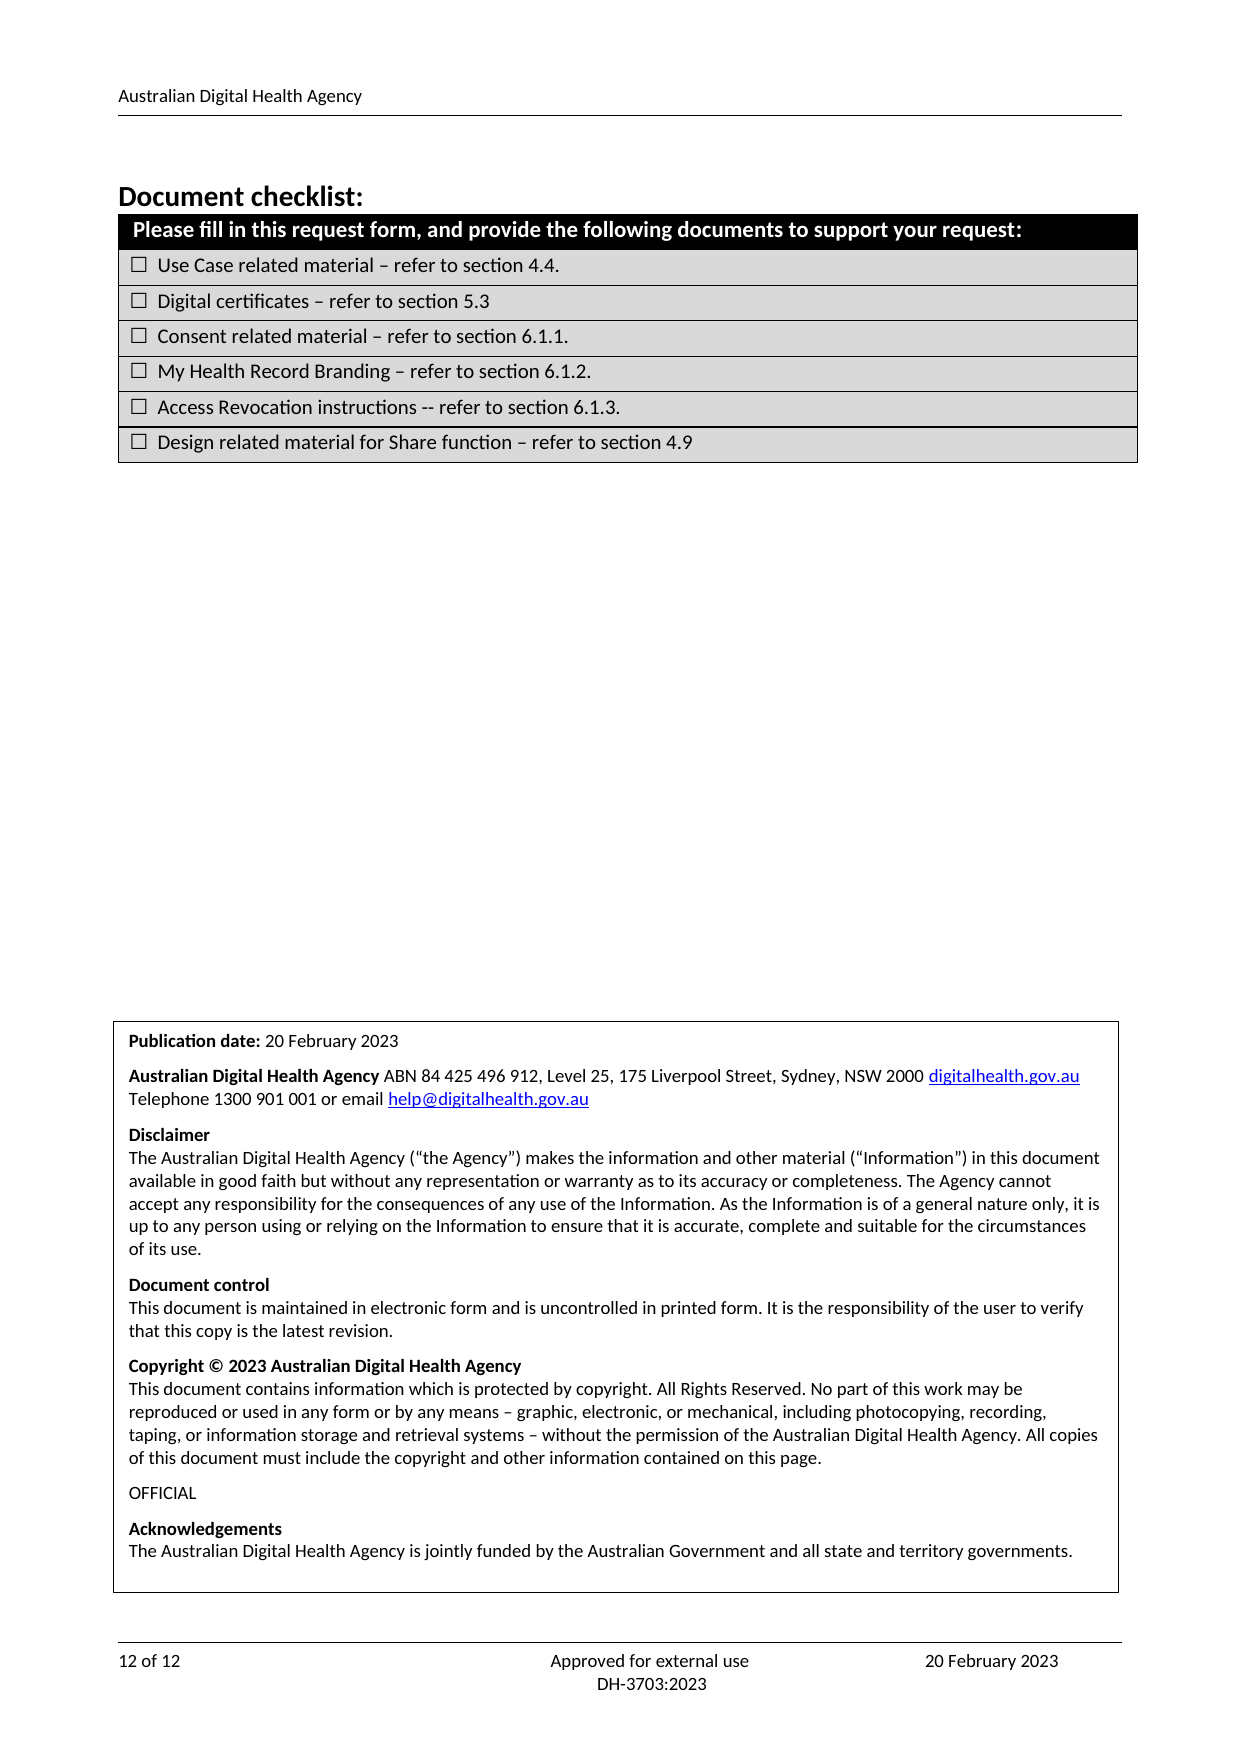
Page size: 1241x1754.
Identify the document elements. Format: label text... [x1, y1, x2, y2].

table_cell Use Case related material – refer to section 4.4. [119, 250, 1137, 285]
table_cell Access Revocation instructions -- refer to section 6.1.3. [119, 392, 1137, 426]
table_cell Consent related material – refer to section 6.1.1. [119, 321, 1137, 356]
table_header Please fill in this request form, and provide the following documents to support your request: [119, 215, 1137, 249]
table_cell Design related material for Share function – refer to section 4.9 [119, 428, 1137, 462]
text Document checklist: [118, 178, 1122, 214]
table_cell Digital certificates – refer to section 5.3 [119, 286, 1137, 320]
table_cell My Health Record Branding – refer to section 6.1.2. [119, 357, 1137, 391]
